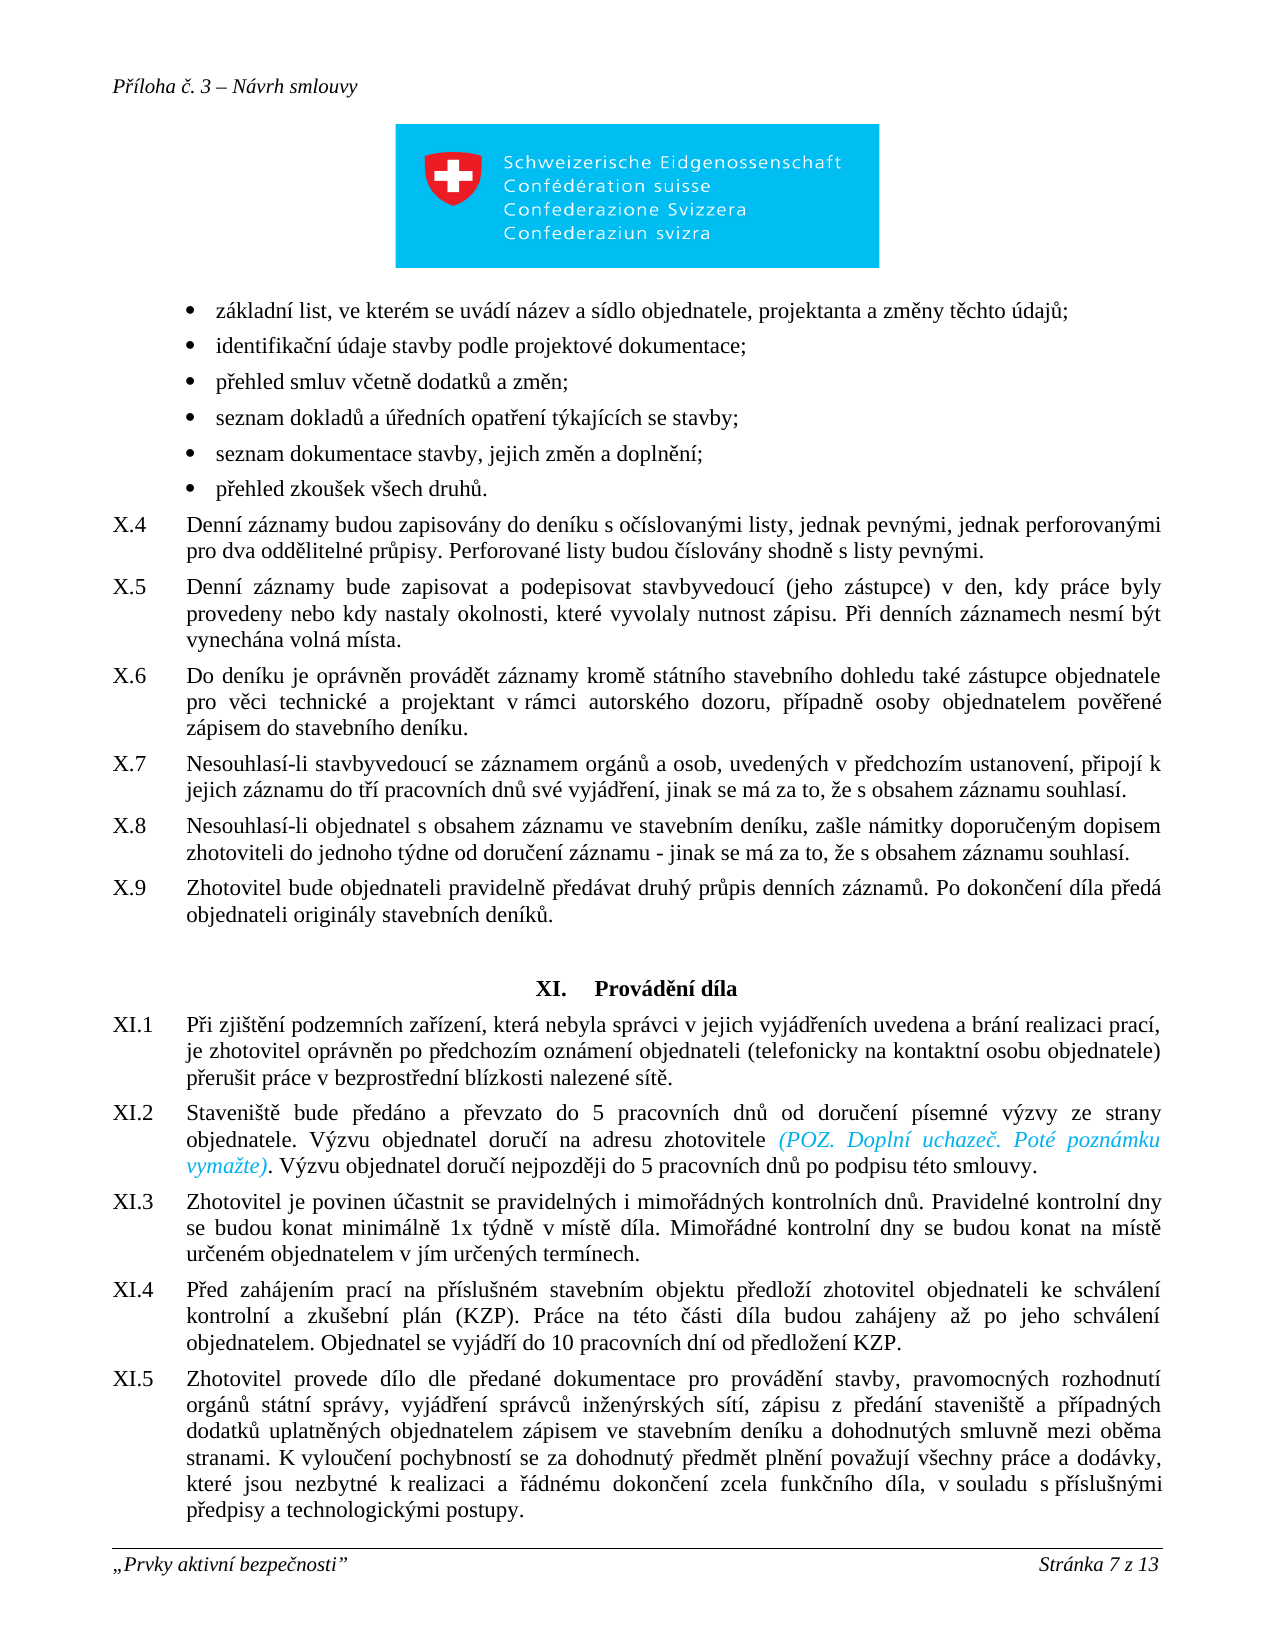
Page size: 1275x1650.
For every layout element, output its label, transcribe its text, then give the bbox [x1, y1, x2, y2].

list Nesouhlasí-li objednatel s obsahem záznamu ve stavebním deníku, zašle námitky doporučeným dopisem zhotoviteli do jednoho týdne od doručení záznamu - jinak se má za to, že s obsahem záznamu souhlasí. [112, 812, 1163, 865]
list Denní záznamy budou zapisovány do deníku s očíslovanými listy, jednak pevnými, jednak perforovanými pro dva oddělitelné průpisy. Perforované listy budou číslovány shodně s listy pevnými. [112, 511, 1163, 564]
list přehled zkoušek všech druhů. [186, 475, 1163, 502]
list Zhotovitel je povinen účastnit se pravidelných i mimořádných kontrolních dnů. Pravidelné kontrolní dny se budou konat minimálně 1x týdně v místě díla. Mimořádné kontrolní dny se budou konat na místě určeném objednatelem v jím určených termínech. [112, 1188, 1163, 1267]
list identifikační údaje stavby podle projektové dokumentace; [186, 332, 1163, 359]
list Nesouhlasí-li stavbyvedoucí se záznamem orgánů a osob, uvedených v předchozím ustanovení, připojí k jejich záznamu do tří pracovních dnů své vyjádření, jinak se má za to, že s obsahem záznamu souhlasí. [112, 750, 1163, 803]
list Do deníku je oprávněn provádět záznamy kromě státního stavebního dohledu také zástupce objednatele pro věci technické a projektant v rámci autorského dozoru, případně osoby objednatelem pověřené zápisem do stavebního deníku. [112, 662, 1163, 741]
list Zhotovitel bude objednateli pravidelně předávat druhý průpis denních záznamů. Po dokončení díla předá objednateli originály stavebních deníků. [112, 874, 1163, 927]
list seznam dokladů a úředních opatření týkajících se stavby; [186, 404, 1163, 430]
list Zhotovitel provede dílo dle předané dokumentace pro provádění stavby, pravomocných rozhodnutí orgánů státní správy, vyjádření správců inženýrských sítí, zápisu z předání staveniště a případných dodatků uplatněných objednatelem zápisem ve stavebním deníku a dohodnutých smluvně mezi oběma stranami. K vyloučení pochybností se za dohodnutý předmět plnění považují všechny práce a dodávky, které jsou nezbytné k realizaci a řádnému dokončení zcela funkčního díla, v souladu s příslušnými předpisy a technologickými postupy. [112, 1365, 1163, 1523]
list Staveniště bude předáno a převzato do 5 pracovních dnů od doručení písemné výzvy ze strany objednatele. Výzvu objednatel doručí na adresu zhotovitele (POZ. Doplní uchazeč. Poté poznámku vymažte). Výzvu objednatel doručí nejpozději do 5 pracovních dnů po podpisu této smlouvy. [112, 1099, 1163, 1178]
list Při zjištění podzemních zařízení, která nebyla správci v jejich vyjádřeních uvedena a brání realizaci prací, je zhotovitel oprávněn po předchozím oznámení objednateli (telefonicky na kontaktní osobu objednatele) přerušit práce v bezprostřední blízkosti nalezené sítě. [112, 1011, 1163, 1090]
list seznam dokumentace stavby, jejich změn a doplnění; [186, 440, 1163, 466]
list Provádění díla [112, 975, 1161, 1002]
picture [425, 153, 481, 205]
list Denní záznamy bude zapisovat a podepisovat stavbyvedoucí (jeho zástupce) v den, kdy práce byly provedeny nebo kdy nastaly okolnosti, které vyvolaly nutnost zápisu. Při denních záznamech nesmí být vynechána volná místa. [112, 573, 1163, 652]
list základní list, ve kterém se uvádí název a sídlo objednatele, projektanta a změny těchto údajů; [186, 297, 1163, 323]
list Před zahájením prací na příslušném stavebním objektu předloží zhotovitel objednateli ke schválení kontrolní a zkušební plán (KZP). Práce na této části díla budou zahájeny až po jeho schválení objednatelem. Objednatel se vyjádří do 10 pracovních dní od předložení KZP. [112, 1276, 1163, 1355]
list přehled smluv včetně dodatků a změn; [186, 368, 1163, 394]
